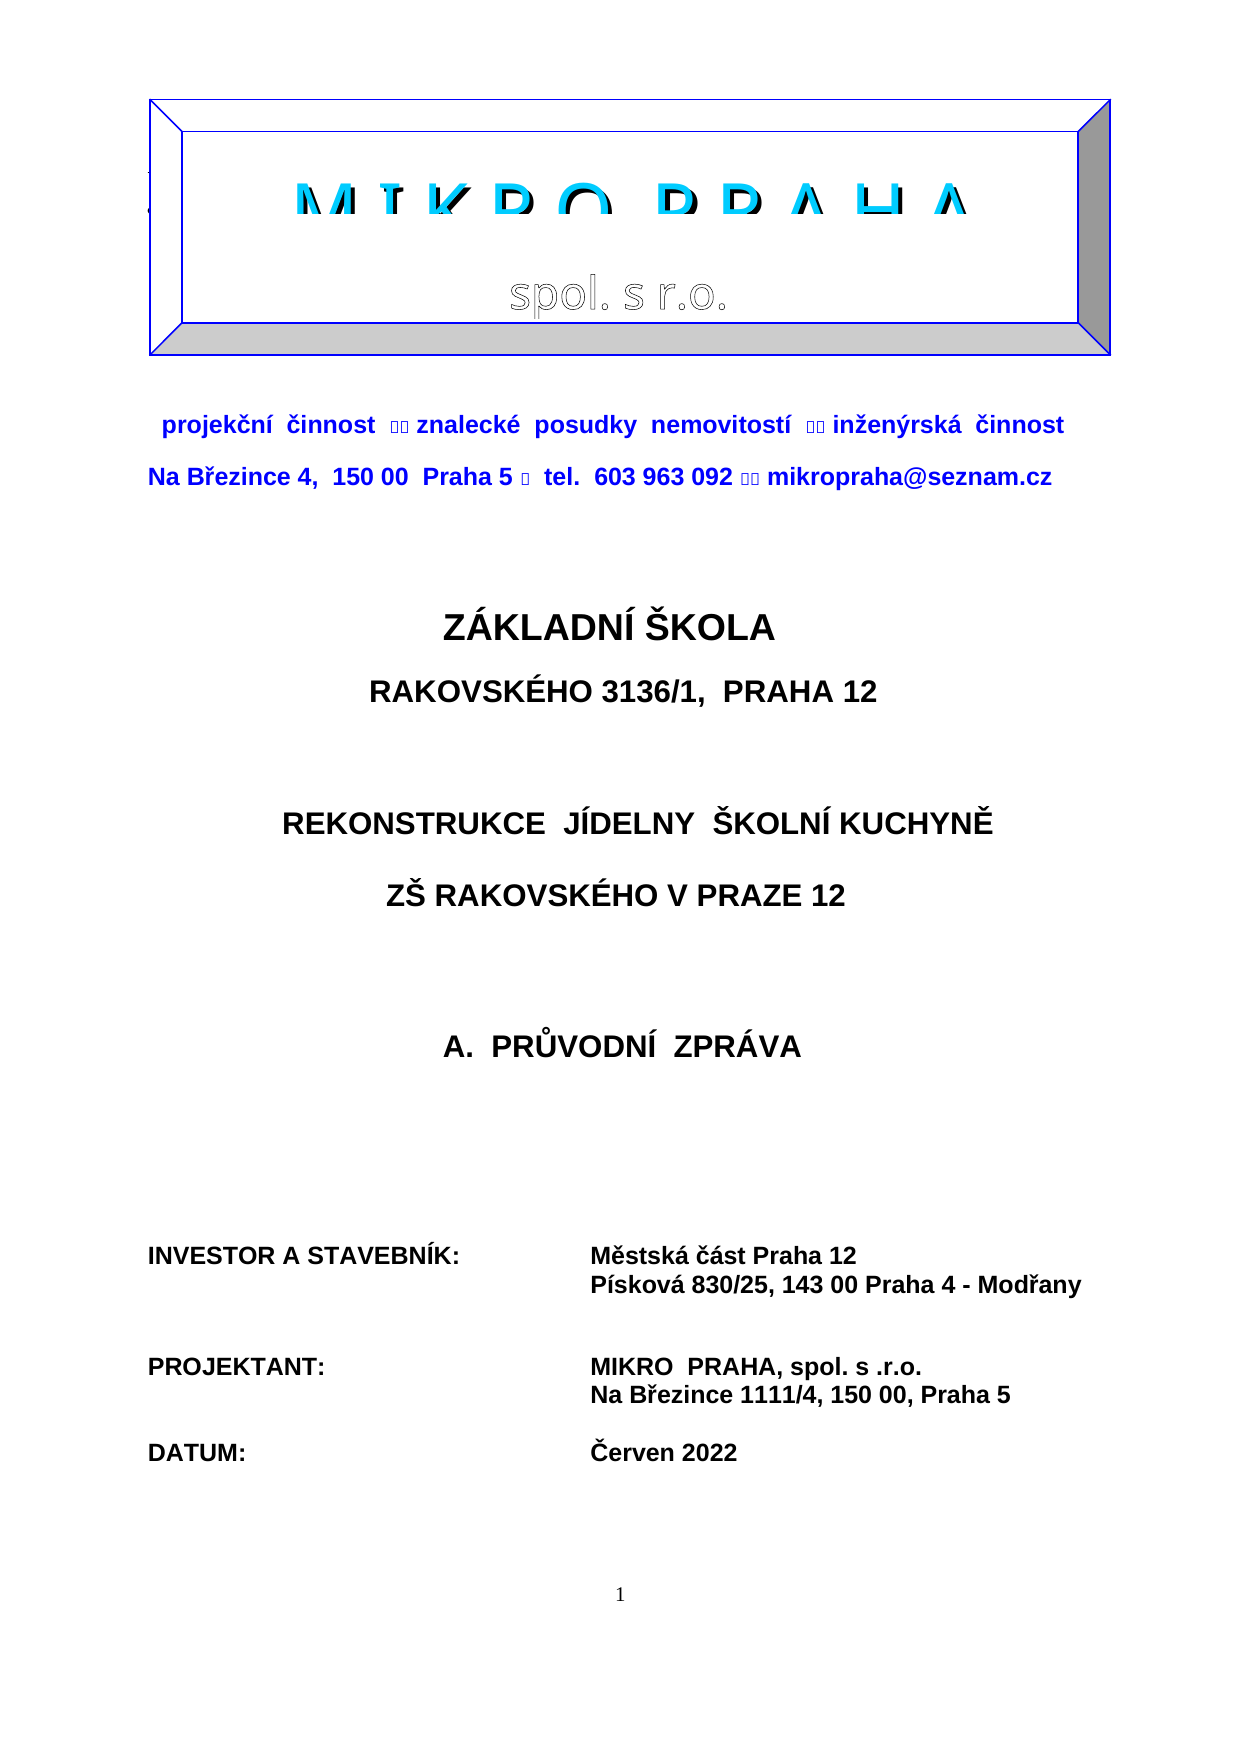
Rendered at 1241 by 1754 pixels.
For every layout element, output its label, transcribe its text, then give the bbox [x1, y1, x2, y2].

text PROJEKTANT: MIKRO PRAHA, spol. s .r.o. [148, 1352, 1093, 1380]
text ZŠ RAKOVSKÉHO V PRAZE 12 [148, 877, 1093, 913]
text ZÁKLADNÍ ŠKOLA [148, 606, 1093, 649]
text INVESTOR A STAVEBNÍK: Městská část Praha 12 [148, 1241, 1093, 1270]
text Na Březince 1111/4, 150 00, Praha 5 [148, 1380, 1093, 1409]
text RAKOVSKÉHO 3136/1, PRAHA 12 [148, 673, 1093, 709]
text projekční činnost  znalecké posudky nemovitostí  inženýrská činnost [148, 410, 1093, 439]
text Na Březince 4, 150 00 Praha 5  tel. 603 963 092  mikropraha@seznam.cz [148, 462, 1093, 490]
text DATUM: Červen 2022 [148, 1438, 1093, 1467]
text Písková 830/25, 143 00 Praha 4 - Modřany [148, 1270, 1093, 1299]
text A. PRŮVODNÍ ZPRÁVA [148, 1028, 1093, 1064]
text REKONSTRUKCE JÍDELNY ŠKOLNÍ KUCHYNĚ [148, 805, 1093, 841]
